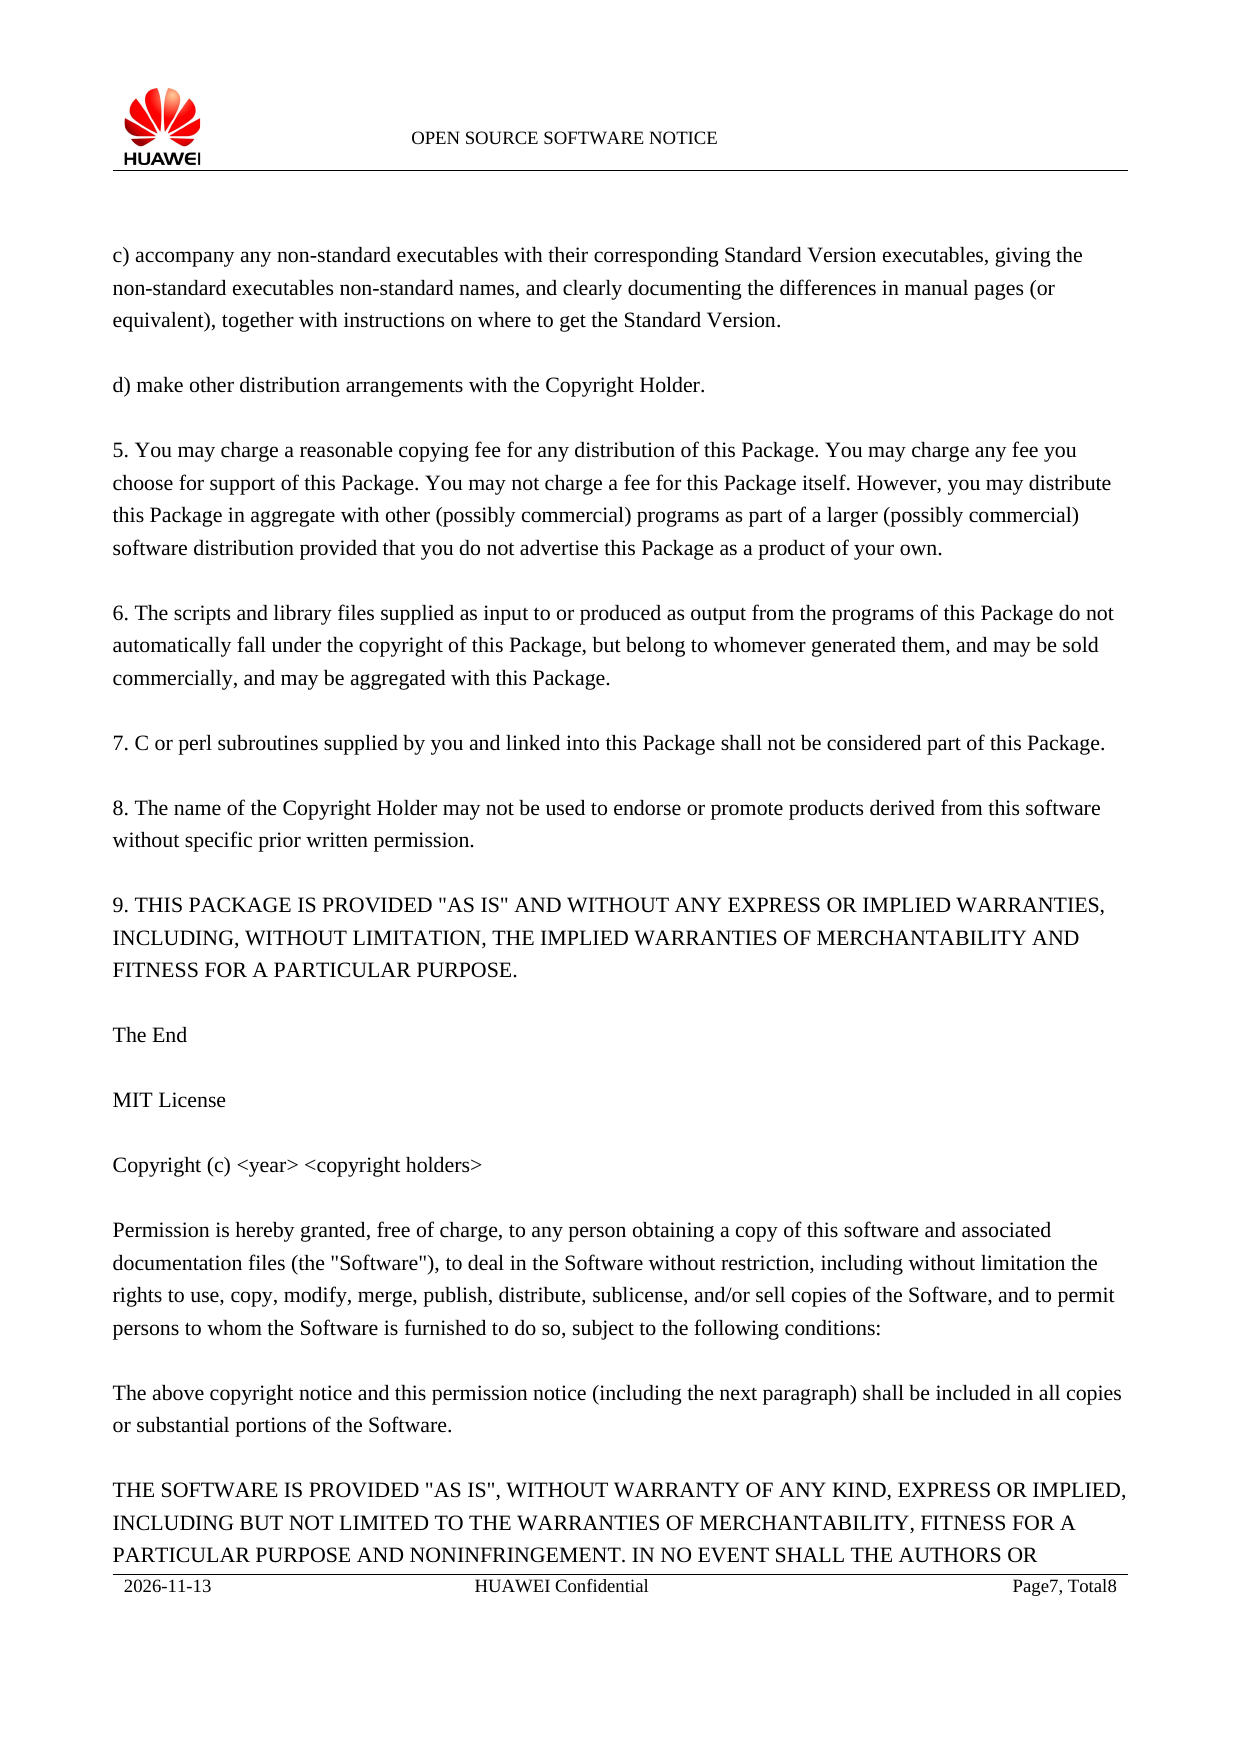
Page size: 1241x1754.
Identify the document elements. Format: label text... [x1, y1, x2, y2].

picture [124, 88, 201, 165]
